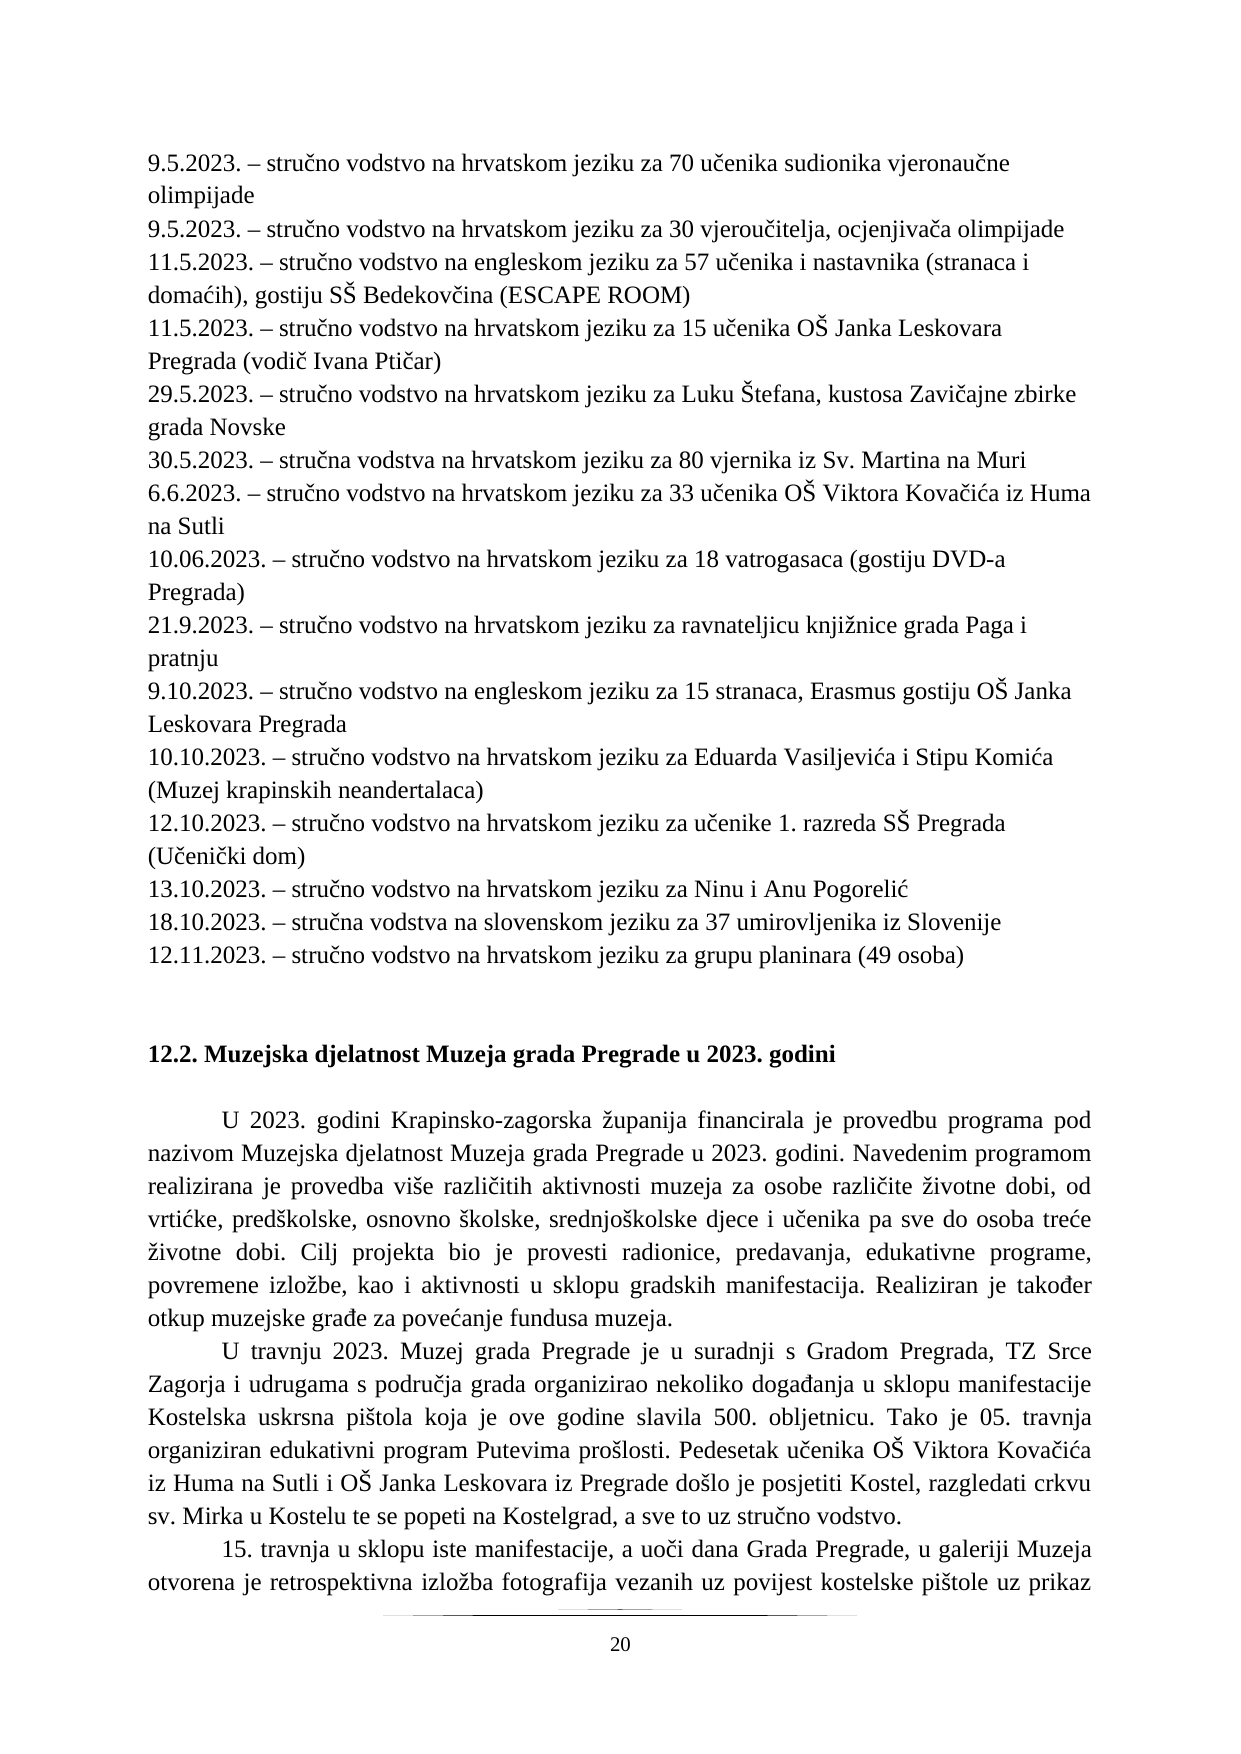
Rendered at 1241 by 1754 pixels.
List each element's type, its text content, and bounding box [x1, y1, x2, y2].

text 9.10.2023. – stručno vodstvo na engleskom jeziku za 15 stranaca, Erasmus gostiju OŠ Janka Leskovara Pregrada [148, 676, 1093, 738]
text 29.5.2023. – stručno vodstvo na hrvatskom jeziku za Luku Štefana, kustosa Zavičajne zbirke grada Novske [148, 379, 1093, 441]
text 9.5.2023. – stručno vodstvo na hrvatskom jeziku za 30 vjeroučitelja, ocjenjivača olimpijade [148, 214, 1093, 242]
text 18.10.2023. – stručna vodstva na slovenskom jeziku za 37 umirovljenika iz Slovenije [148, 907, 1093, 936]
text 11.5.2023. – stručno vodstvo na engleskom jeziku za 57 učenika i nastavnika (stranaca i domaćih), gostiju SŠ Bedekovčina (ESCAPE ROOM) [148, 247, 1093, 308]
text U travnju 2023. Muzej grada Pregrade je u suradnji s Gradom Pregrada, TZ Srce Zagorja i udrugama s područja grada organizirao nekoliko događanja u sklopu manifestacije Kostelska uskrsna pištola koja je ove godine slavila 500. obljetnicu. Tako je 05. travnja organiziran edukativni program Putevima prošlosti. Pedesetak učenika OŠ Viktora Kovačića iz Huma na Sutli i OŠ Janka Leskovara iz Pregrade došlo je posjetiti Kostel, razgledati crkvu sv. Mirka u Kostelu te se popeti na Kostelgrad, a sve to uz stručno vodstvo. [148, 1336, 1093, 1530]
text 21.9.2023. – stručno vodstvo na hrvatskom jeziku za ravnateljicu knjižnice grada Paga i pratnju [148, 610, 1093, 672]
text 11.5.2023. – stručno vodstvo na hrvatskom jeziku za 15 učenika OŠ Janka Leskovara Pregrada (vodič Ivana Ptičar) [148, 313, 1093, 374]
text 12.2. Muzejska djelatnost Muzeja grada Pregrade u 2023. godini [148, 1039, 1093, 1068]
text U 2023. godini Krapinsko-zagorska županija financirala je provedbu programa pod nazivom Muzejska djelatnost Muzeja grada Pregrade u 2023. godini. Navedenim programom realizirana je provedba više različitih aktivnosti muzeja za osobe različite životne dobi, od vrtićke, predškolske, osnovno školske, srednjoškolske djece i učenika pa sve do osoba treće životne dobi. Cilj projekta bio je provesti radionice, predavanja, edukativne programe, povremene izložbe, kao i aktivnosti u sklopu gradskih manifestacija. Realiziran je također otkup muzejske građe za povećanje fundusa muzeja. [148, 1105, 1093, 1332]
text 30.5.2023. – stručna vodstva na hrvatskom jeziku za 80 vjernika iz Sv. Martina na Muri [148, 445, 1093, 473]
text 6.6.2023. – stručno vodstvo na hrvatskom jeziku za 33 učenika OŠ Viktora Kovačića iz Huma na Sutli [148, 478, 1093, 539]
text 12.11.2023. – stručno vodstvo na hrvatskom jeziku za grupu planinara (49 osoba) [148, 940, 1093, 969]
text 12.10.2023. – stručno vodstvo na hrvatskom jeziku za učenike 1. razreda SŠ Pregrada (Učenički dom) [148, 808, 1093, 870]
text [148, 1534, 1093, 1596]
text 13.10.2023. – stručno vodstvo na hrvatskom jeziku za Ninu i Anu Pogorelić [148, 874, 1093, 903]
text 10.06.2023. – stručno vodstvo na hrvatskom jeziku za 18 vatrogasaca (gostiju DVD-a Pregrada) [148, 544, 1093, 606]
text 10.10.2023. – stručno vodstvo na hrvatskom jeziku za Eduarda Vasiljevića i Stipu Komića (Muzej krapinskih neandertalaca) [148, 742, 1093, 804]
text 9.5.2023. – stručno vodstvo na hrvatskom jeziku za 70 učenika sudionika vjeronaučne olimpijade [148, 148, 1093, 209]
